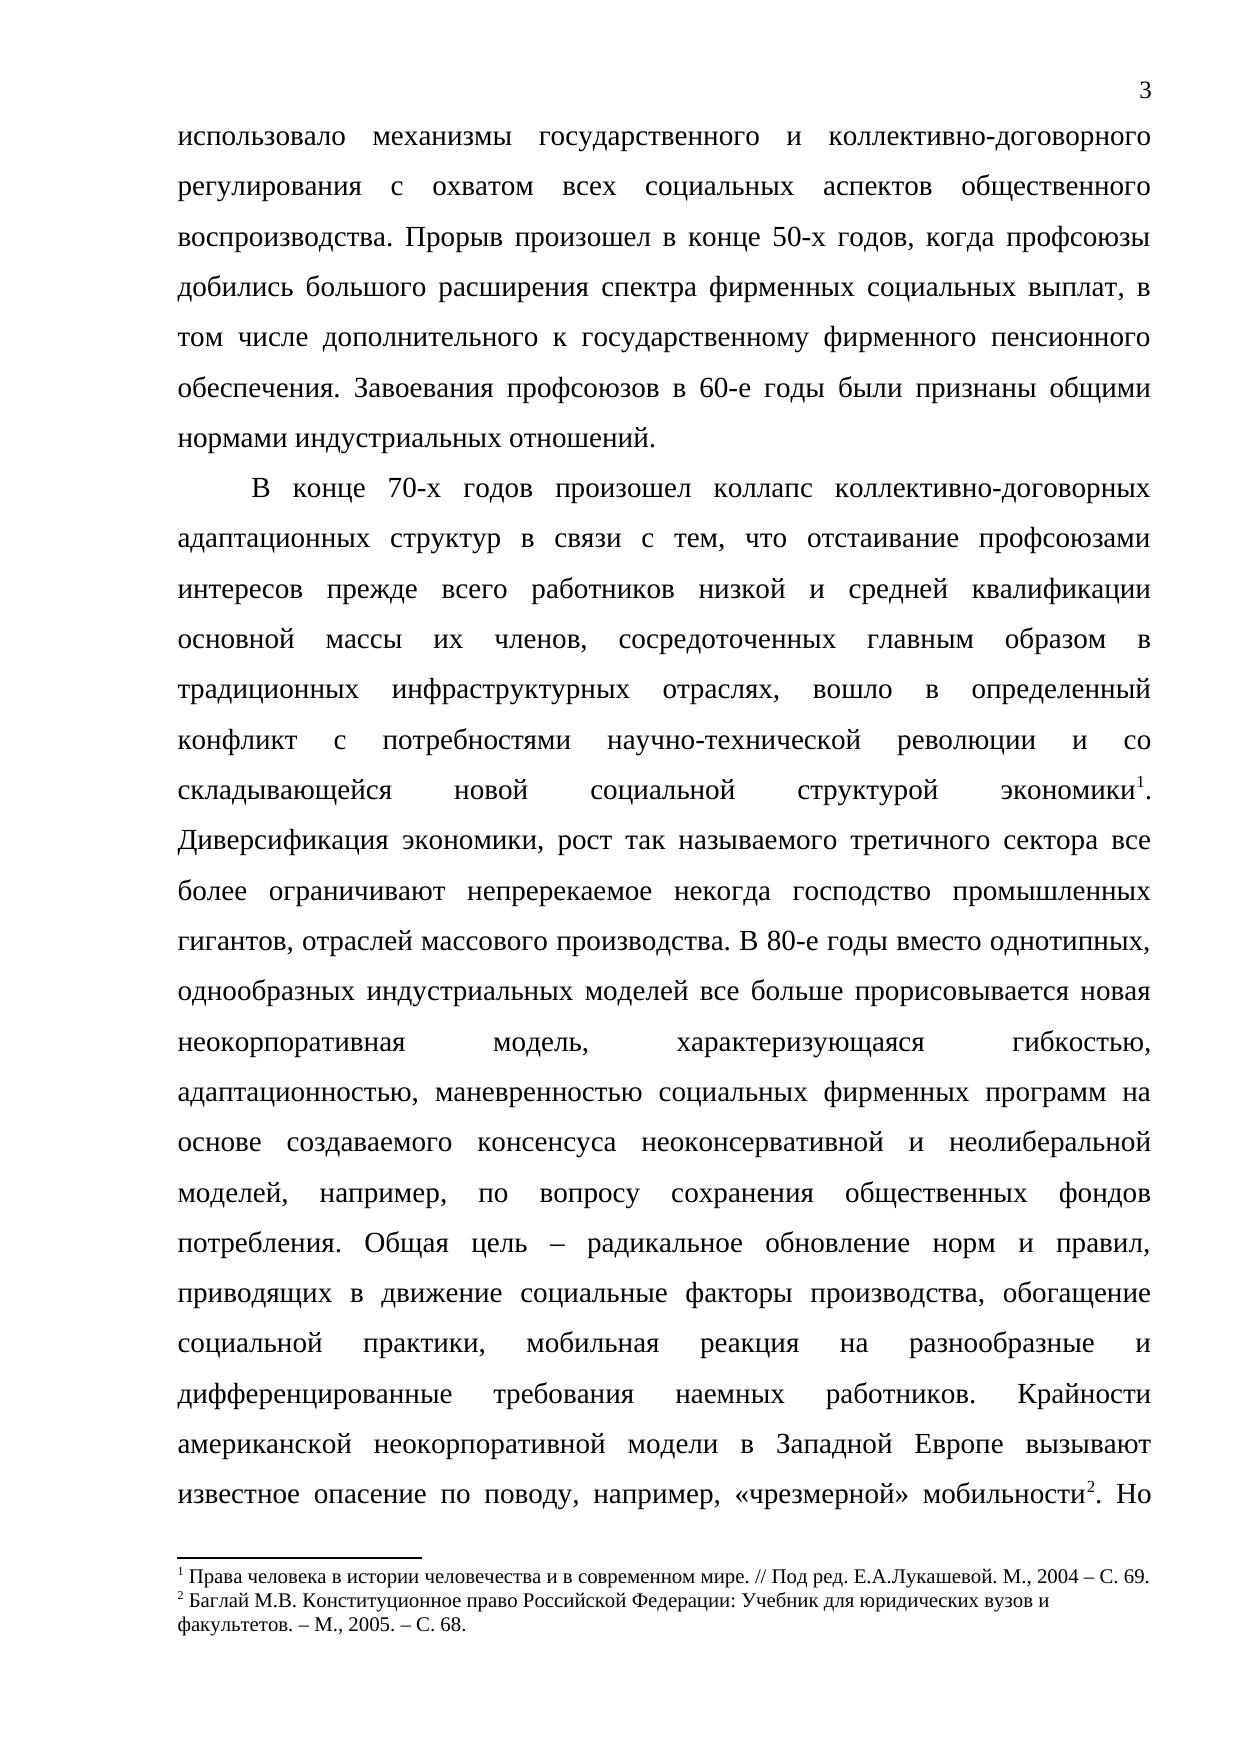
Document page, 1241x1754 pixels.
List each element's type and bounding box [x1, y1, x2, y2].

text [177, 470, 1152, 1510]
text [177, 118, 1152, 453]
